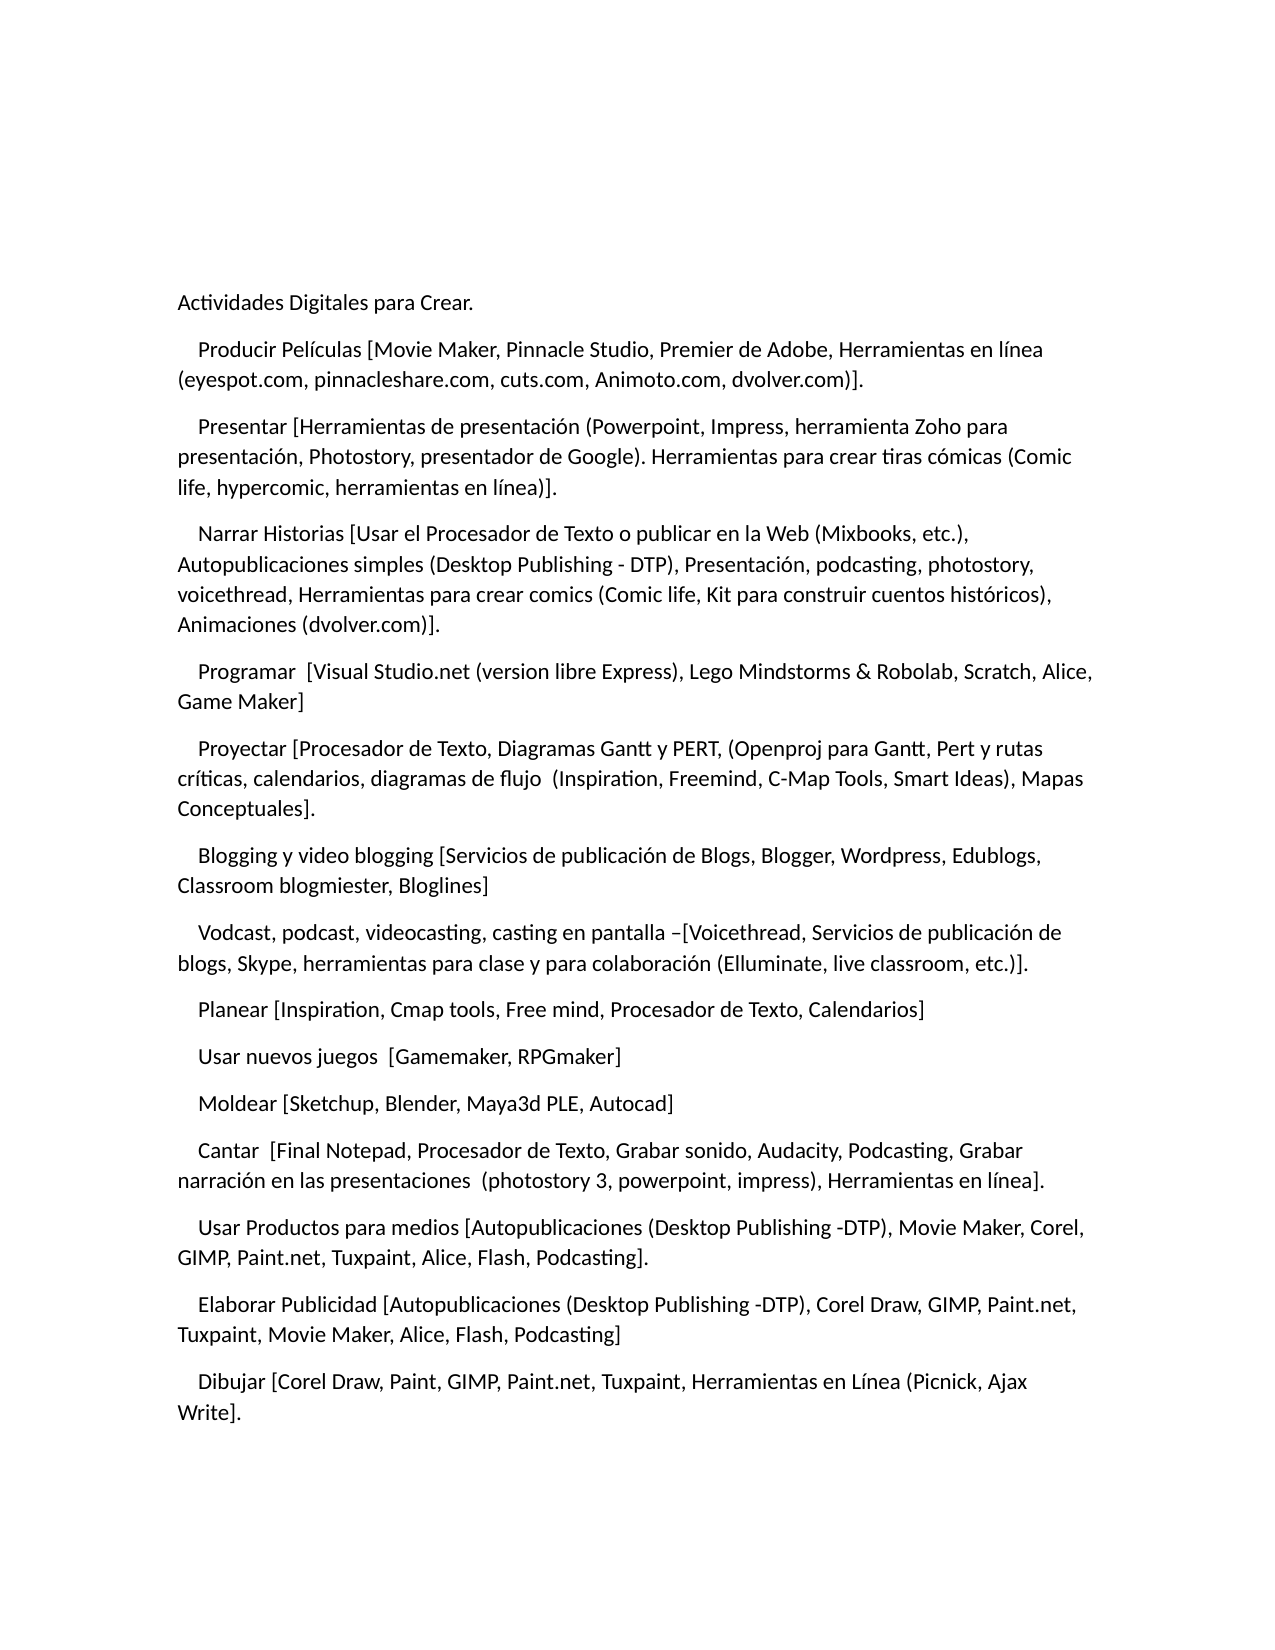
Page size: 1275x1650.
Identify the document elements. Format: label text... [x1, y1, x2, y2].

text Programar [Visual Studio.net (version libre Express), Lego Mindstorms & Robolab, Scratch, Alice, Game Maker] [177, 657, 1098, 715]
text Planear [Inspiration, Cmap tools, Free mind, Procesador de Texto, Calendarios] [177, 996, 1098, 1023]
text Proyectar [Procesador de Texto, Diagramas Gantt y PERT, (Openproj para Gantt, Pert y rutas críticas, calendarios, diagramas de flujo (Inspiration, Freemind, C-Map Tools, Smart Ideas), Mapas Conceptuales]. [177, 734, 1098, 822]
text Elaborar Publicidad [Autopublicaciones (Desktop Publishing -DTP), Corel Draw, GIMP, Paint.net, Tuxpaint, Movie Maker, Alice, Flash, Podcasting] [177, 1290, 1098, 1348]
text Moldear [Sketchup, Blender, Maya3d PLE, Autocad] [177, 1089, 1098, 1117]
text Blogging y video blogging [Servicios de publicación de Blogs, Blogger, Wordpress, Edublogs, Classroom blogmiester, Bloglines] [177, 841, 1098, 899]
text Narrar Historias [Usar el Procesador de Texto o publicar en la Web (Mixbooks, etc.), Autopublicaciones simples (Desktop Publishing - DTP), Presentación, podcasting, photostory, voicethread, Herramientas para crear comics (Comic life, Kit para construir cuentos históricos), Animaciones (dvolver.com)]. [177, 519, 1098, 638]
text Cantar [Final Notepad, Procesador de Texto, Grabar sonido, Audacity, Podcasting, Grabar narración en las presentaciones (photostory 3, powerpoint, impress), Herramientas en línea]. [177, 1136, 1098, 1194]
text Dibujar [Corel Draw, Paint, GIMP, Paint.net, Tuxpaint, Herramientas en Línea (Picnick, Ajax Write]. [177, 1367, 1098, 1426]
text Usar nuevos juegos [Gamemaker, RPGmaker] [177, 1042, 1098, 1070]
text Usar Productos para medios [Autopublicaciones (Desktop Publishing -DTP), Movie Maker, Corel, GIMP, Paint.net, Tuxpaint, Alice, Flash, Podcasting]. [177, 1213, 1098, 1271]
text Presentar [Herramientas de presentación (Powerpoint, Impress, herramienta Zoho para presentación, Photostory, presentador de Google). Herramientas para crear tiras cómicas (Comic life, hypercomic, herramientas en línea)]. [177, 412, 1098, 501]
text Vodcast, podcast, videocasting, casting en pantalla –[Voicethread, Servicios de publicación de blogs, Skype, herramientas para clase y para colaboración (Elluminate, live classroom, etc.)]. [177, 918, 1098, 977]
text Actividades Digitales para Crear. [177, 288, 1098, 316]
text Producir Películas [Movie Maker, Pinnacle Studio, Premier de Adobe, Herramientas en línea (eyespot.com, pinnacleshare.com, cuts.com, Animoto.com, dvolver.com)]. [177, 335, 1098, 393]
